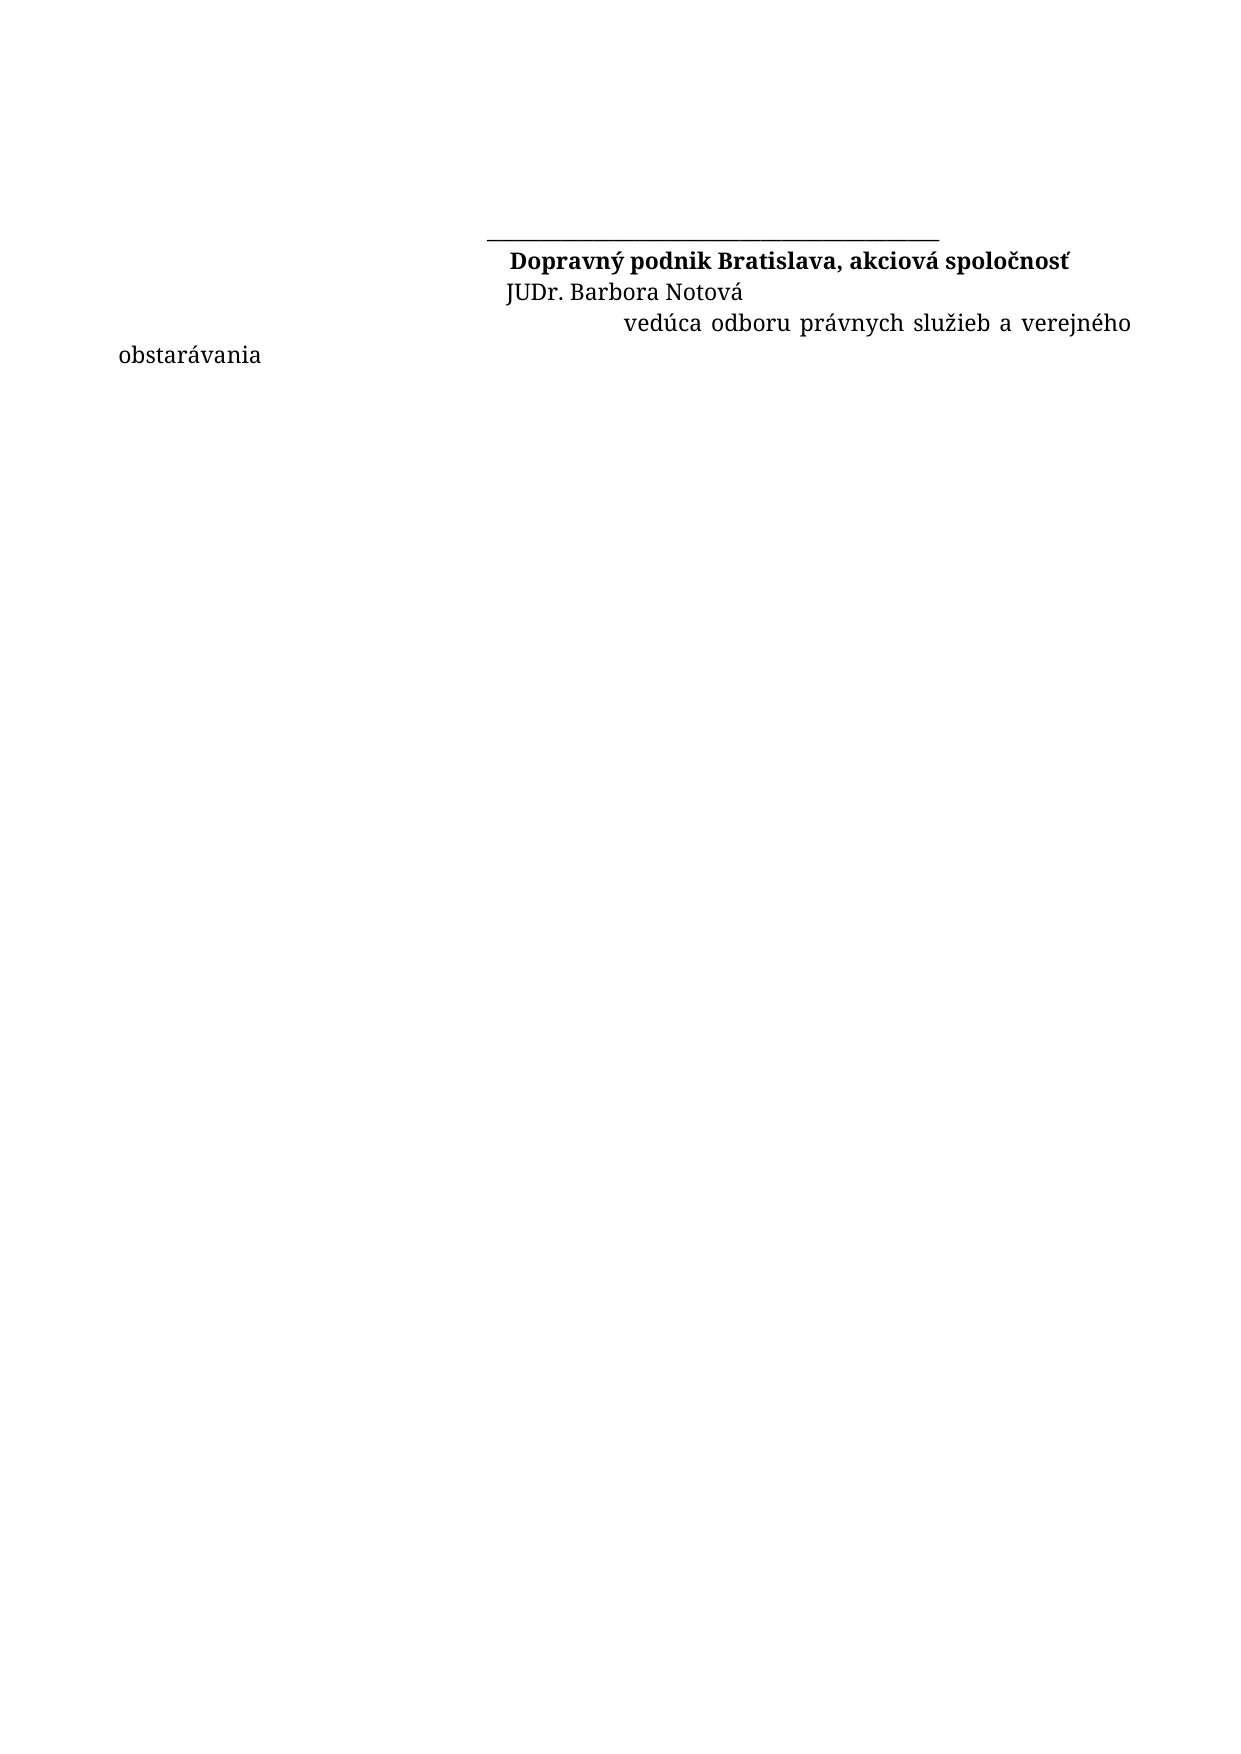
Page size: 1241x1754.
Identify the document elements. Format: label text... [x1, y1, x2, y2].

text JUDr. Barbora Notová [118, 276, 1137, 307]
text vedúca odboru právnych služieb a verejného obstarávania [118, 307, 1137, 370]
text ___________________________________________ [118, 214, 1137, 245]
text Dopravný podnik Bratislava, akciová spoločnosť [118, 245, 1137, 276]
